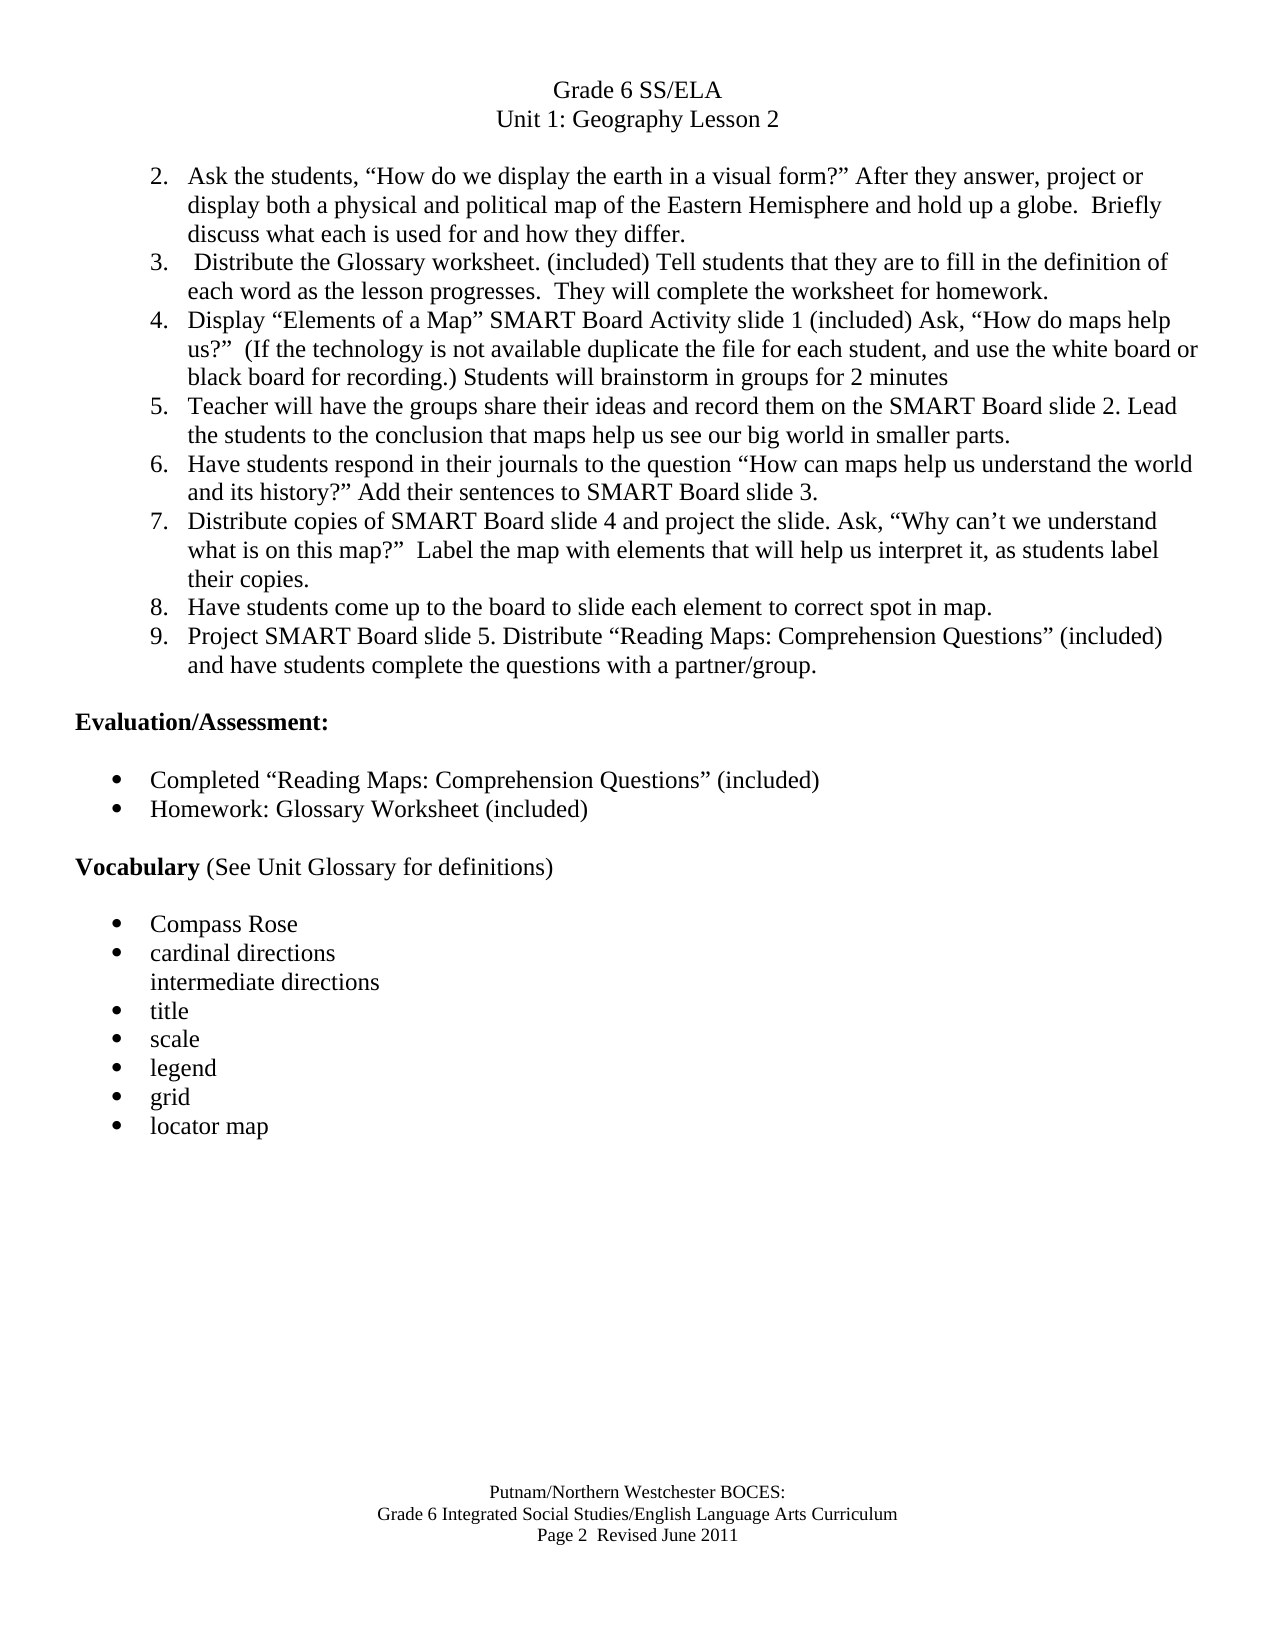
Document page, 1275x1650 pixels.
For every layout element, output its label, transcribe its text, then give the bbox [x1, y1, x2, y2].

list Homework: Glossary Worksheet (included) [112, 794, 1200, 823]
list scale [112, 1024, 1200, 1053]
list Distribute the Glossary worksheet. (included) Tell students that they are to fill in the definition of each word as the lesson progresses. They will complete the worksheet for homework. [150, 247, 1200, 305]
list Distribute copies of SMART Board slide 4 and project the slide. Ask, “Why can’t we understand what is on this map?” Label the map with elements that will help us interpret it, as students label their copies. [150, 506, 1200, 592]
list legend [112, 1053, 1200, 1082]
list Project SMART Board slide 5. Distribute “Reading Maps: Comprehension Questions” (included) and have students complete the questions with a partner/group. [150, 621, 1200, 679]
list title [112, 996, 1200, 1024]
list Display “Elements of a Map” SMART Board Activity slide 1 (included) Ask, “How do maps help us?” (If the technology is not available duplicate the file for each student, and use the white board or black board for recording.) Students will brainstorm in groups for 2 minutes [150, 305, 1200, 391]
list intermediate directions [150, 967, 1200, 996]
list Completed “Reading Maps: Comprehension Questions” (included) [112, 765, 1200, 794]
list locator map [112, 1111, 1200, 1139]
list grid [112, 1082, 1200, 1111]
list Ask the students, “How do we display the earth in a visual form?” After they answer, project or display both a physical and political map of the Eastern Hemisphere and hold up a globe. Briefly discuss what each is used for and how they differ. [150, 161, 1200, 247]
list Have students respond in their journals to the question “How can maps help us understand the world and its history?” Add their sentences to SMART Board slide 3. [150, 449, 1200, 506]
list Teacher will have the groups share their ideas and record them on the SMART Board slide 2. Lead the students to the conclusion that maps help us see our big world in smaller parts. [150, 391, 1200, 449]
list cardinal directions [112, 938, 1200, 967]
list Compass Rose [112, 909, 1200, 938]
text Evaluation/Assessment: [75, 707, 1200, 736]
text Vocabulary (See Unit Glossary for definitions) [75, 852, 1200, 880]
list Have students come up to the board to slide each element to correct spot in map. [150, 592, 1200, 621]
